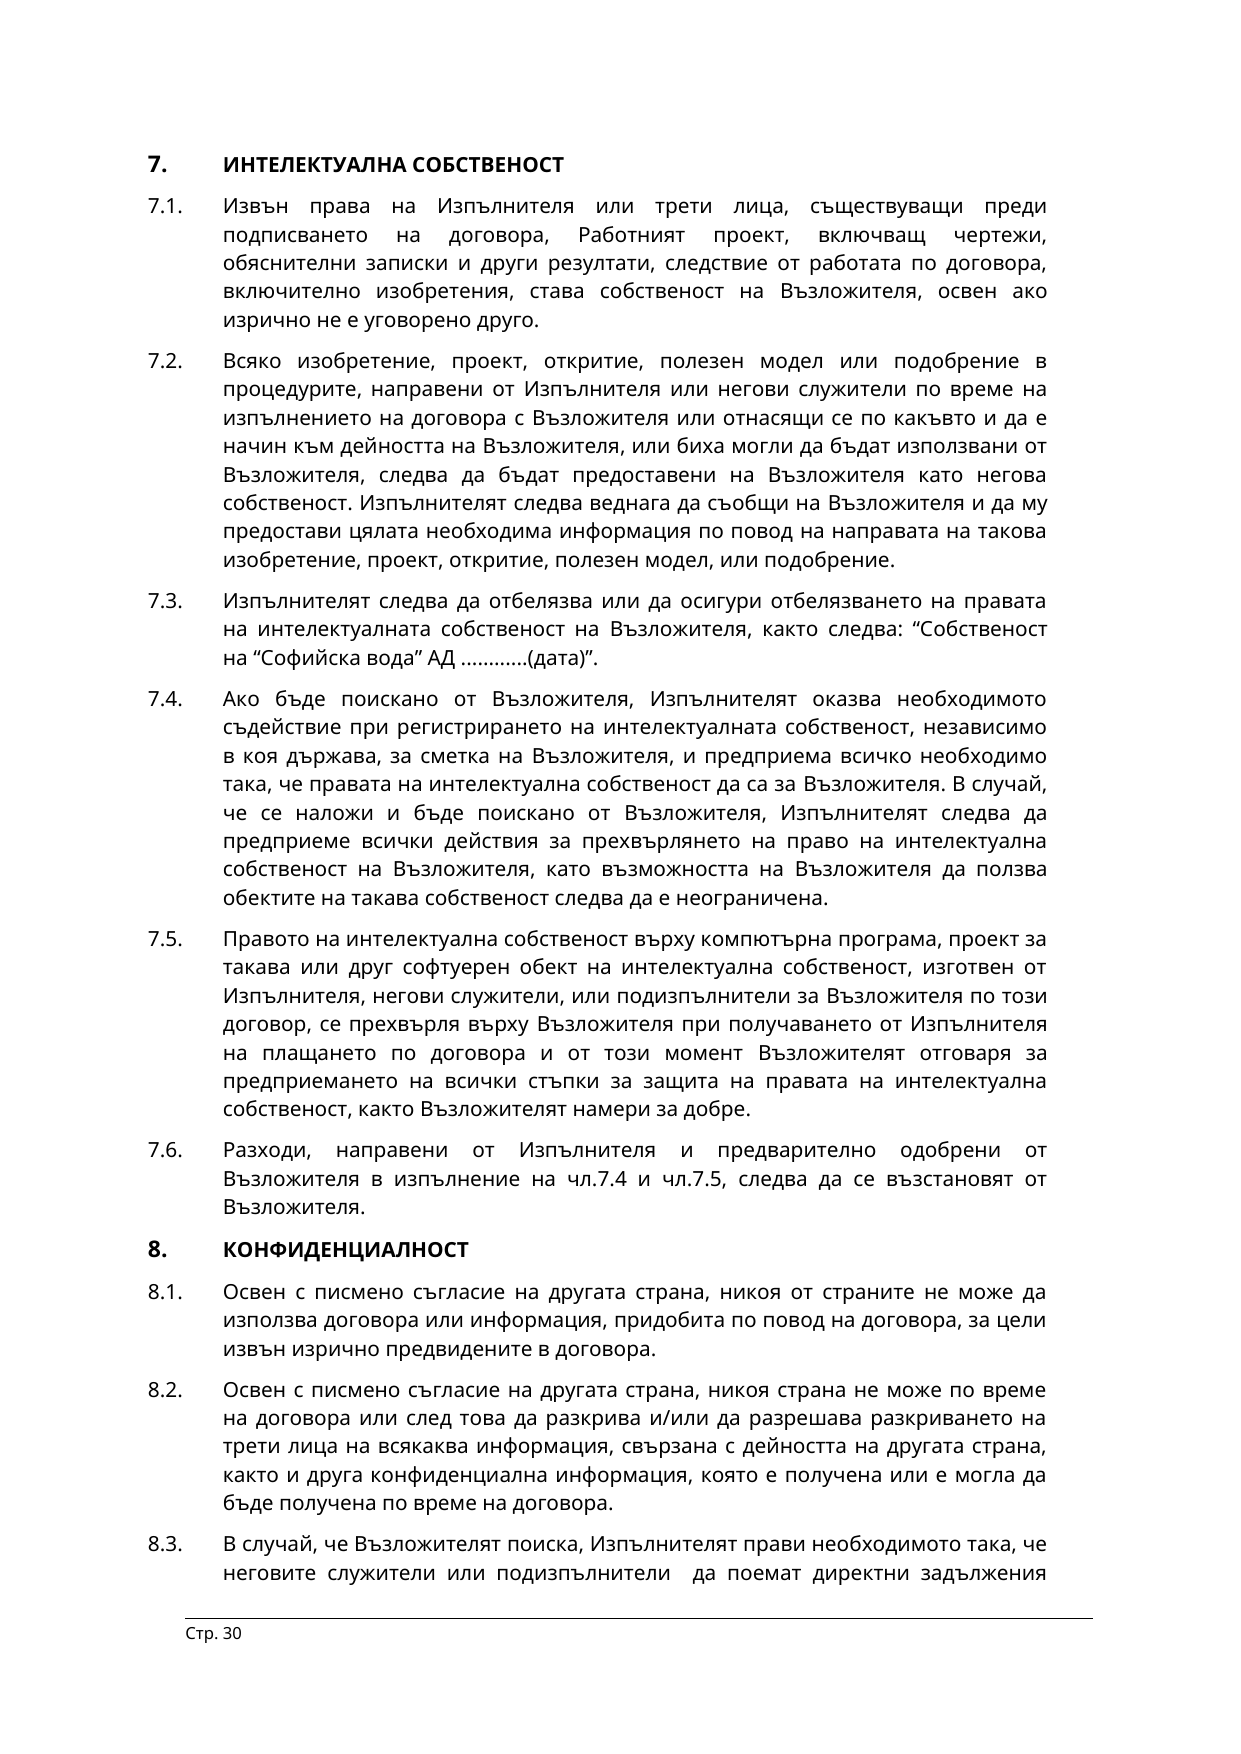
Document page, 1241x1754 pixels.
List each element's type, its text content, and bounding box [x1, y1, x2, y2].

list Изпълнителят следва да отбелязва или да осигури отбелязването на правата на интелектуалната собственост на Възложителя, както следва: “Собственост на “Софийска вода” АД ............(дата)”. [148, 586, 1048, 671]
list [148, 1529, 1048, 1586]
list Освен с писмено съгласие на другата страна, никоя страна не може по време на договора или след това да разкрива и/или да разрешава разкриването на трети лица на всякаква информация, свързана с дейността на другата страна, както и друга конфиденциална информация, която е получена или е могла да бъде получена по време на договора. [148, 1375, 1048, 1517]
list ИНТЕЛЕКТУАЛНА СОБСТВЕНОСТ [148, 148, 1048, 179]
list Ако бъде поискано от Възложителя, Изпълнителят оказва необходимото съдействие при регистрирането на интелектуалната собственост, независимо в коя държава, за сметка на Възложителя, и предприема всичко необходимо така, че правата на интелектуална собственост да са за Възложителя. В случай, че се наложи и бъде поискано от Възложителя, Изпълнителят следва да предприеме всички действия за прехвърлянето на право на интелектуална собственост на Възложителя, като възможността на Възложителя да ползва обектите на такава собственост следва да е неограничена. [148, 684, 1048, 911]
list Всяко изобретение, проект, откритие, полезен модел или подобрение в процедурите, направени от Изпълнителя или негови служители по време на изпълнението на договора с Възложителя или отнасящи се по какъвто и да е начин към дейността на Възложителя, или биха могли да бъдат използвани от Възложителя, следва да бъдат предоставени на Възложителя като негова собственост. Изпълнителят следва веднага да съобщи на Възложителя и да му предостави цялата необходима информация по повод на направата на такова изобретение, проект, откритие, полезен модел, или подобрение. [148, 346, 1048, 573]
list Разходи, направени от Изпълнителя и предварително одобрени от Възложителя в изпълнение на чл.7.4 и чл.7.5, следва да се възстановят от Възложителя. [148, 1135, 1048, 1221]
list Освен с писмено съгласие на другата страна, никоя от страните не може да използва договора или информация, придобита по повод на договора, за цели извън изрично предвидените в договора. [148, 1277, 1048, 1362]
list Извън права на Изпълнителя или трети лица, съществуващи преди подписването на договора, Работният проект, включващ чертежи, обяснителни записки и други резултати, следствие от работата по договора, включително изобретения, става собственост на Възложителя, освен ако изрично не е уговорено друго. [148, 191, 1048, 333]
list КОНФИДЕНЦИАЛНОСТ [148, 1233, 1048, 1264]
list Правото на интелектуална собственост върху компютърна програма, проект за такава или друг софтуерен обект на интелектуална собственост, изготвен от Изпълнителя, негови служители, или подизпълнители за Възложителя по този договор, се прехвърля върху Възложителя при получаването от Изпълнителя на плащането по договора и от този момент Възложителят отговаря за предприемането на всички стъпки за защита на правата на интелектуална собственост, както Възложителят намери за добре. [148, 924, 1048, 1123]
